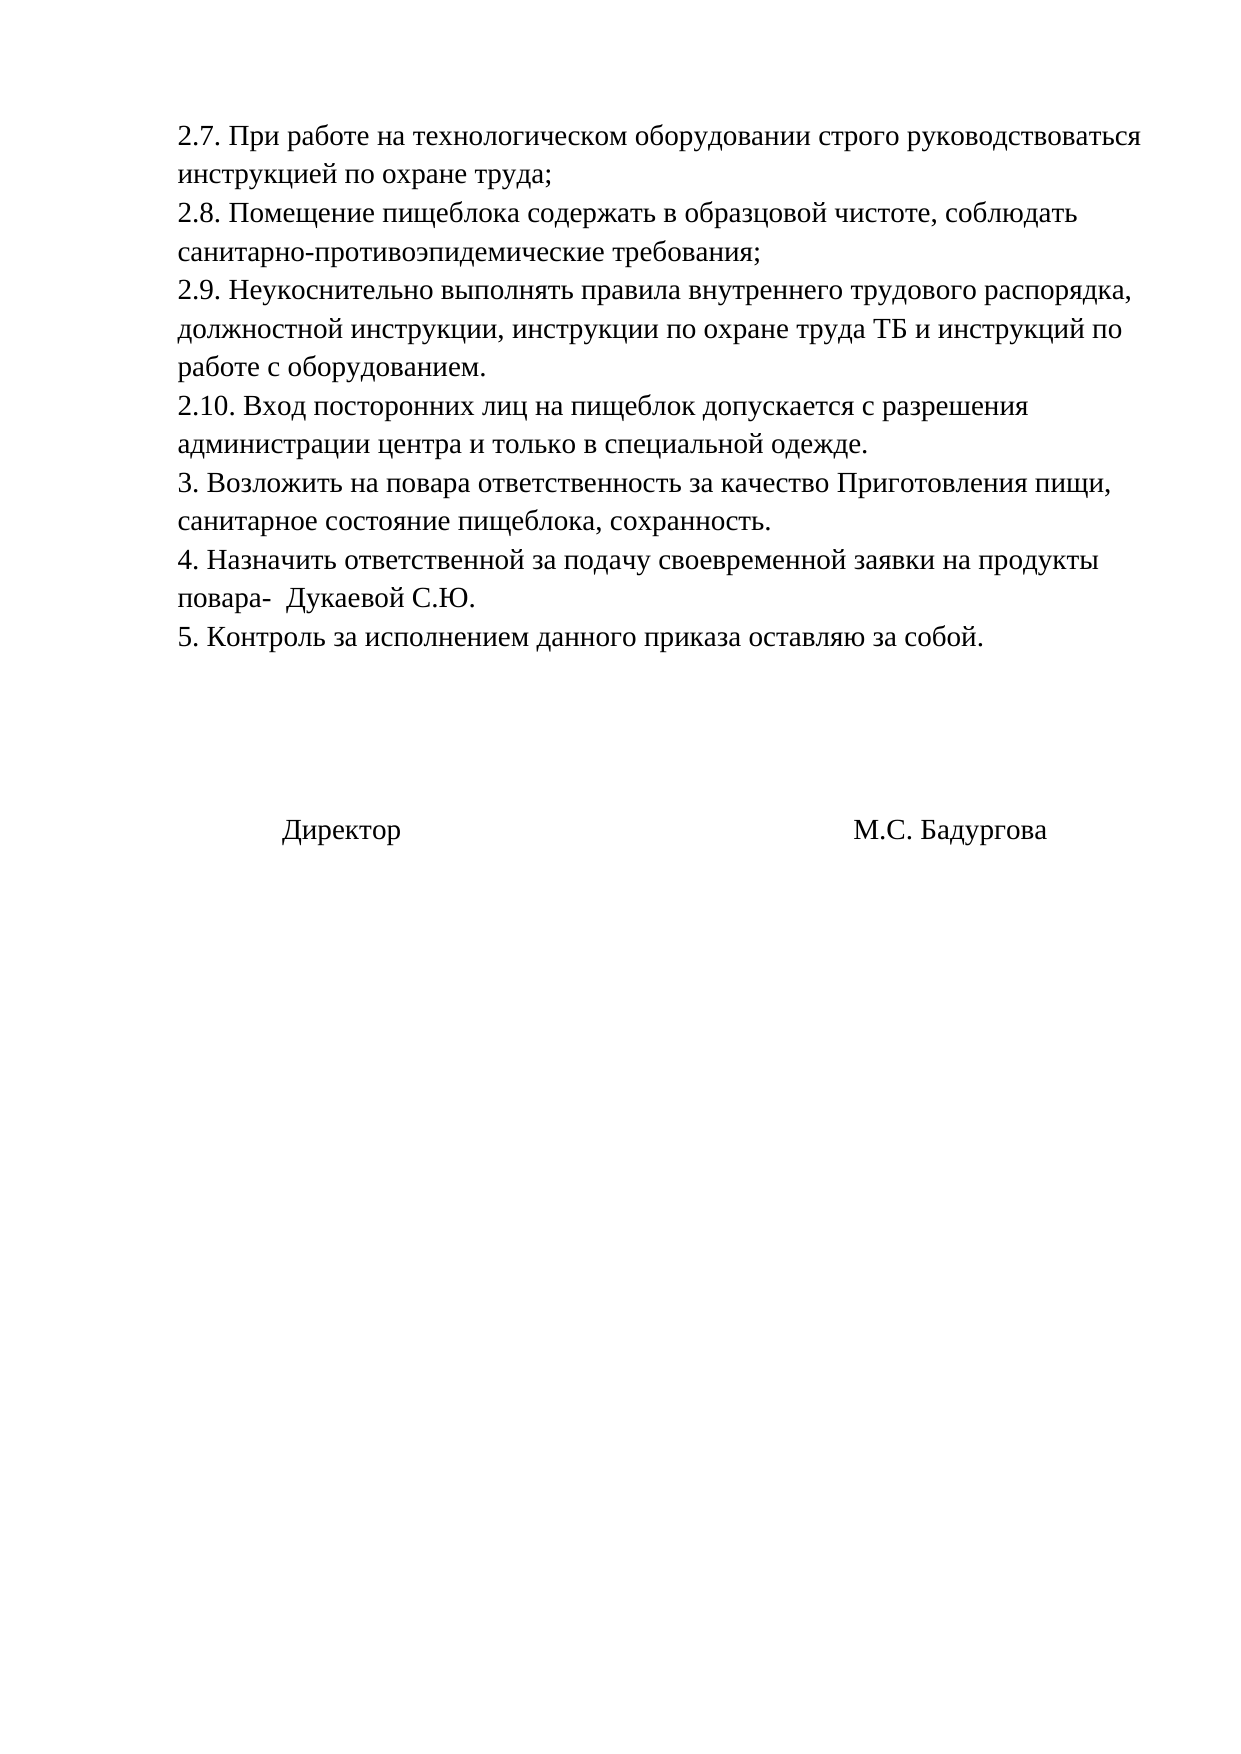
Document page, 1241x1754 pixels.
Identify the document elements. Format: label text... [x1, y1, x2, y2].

text 3. Возложить на повара ответственность за качество Приготовления пищи, санитарное состояние пищеблока, сохранность. [177, 465, 1152, 537]
text Директор М.С. Бадургова [177, 812, 1152, 845]
text 4. Назначить ответственной за подачу своевременной заявки на продукты повара- Дукаевой С.Ю. [177, 542, 1152, 614]
text 2.10. Вход посторонних лиц на пищеблок допускается с разрешения администрации центра и только в специальной одежде. [177, 388, 1152, 460]
text 2.9. Неукоснительно выполнять правила внутреннего трудового распорядка, должностной инструкции, инструкции по охране труда ТБ и инструкций по работе с оборудованием. [177, 272, 1152, 383]
text 5. Контроль за исполнением данного приказа оставляю за собой. [177, 619, 1152, 653]
text 2.8. Помещение пищеблока содержать в образцовой чистоте, соблюдать санитарно-противоэпидемические требования; [177, 195, 1152, 267]
text 2.7. При работе на технологическом оборудовании строго руководствоваться инструкцией по охране труда; [177, 118, 1152, 190]
